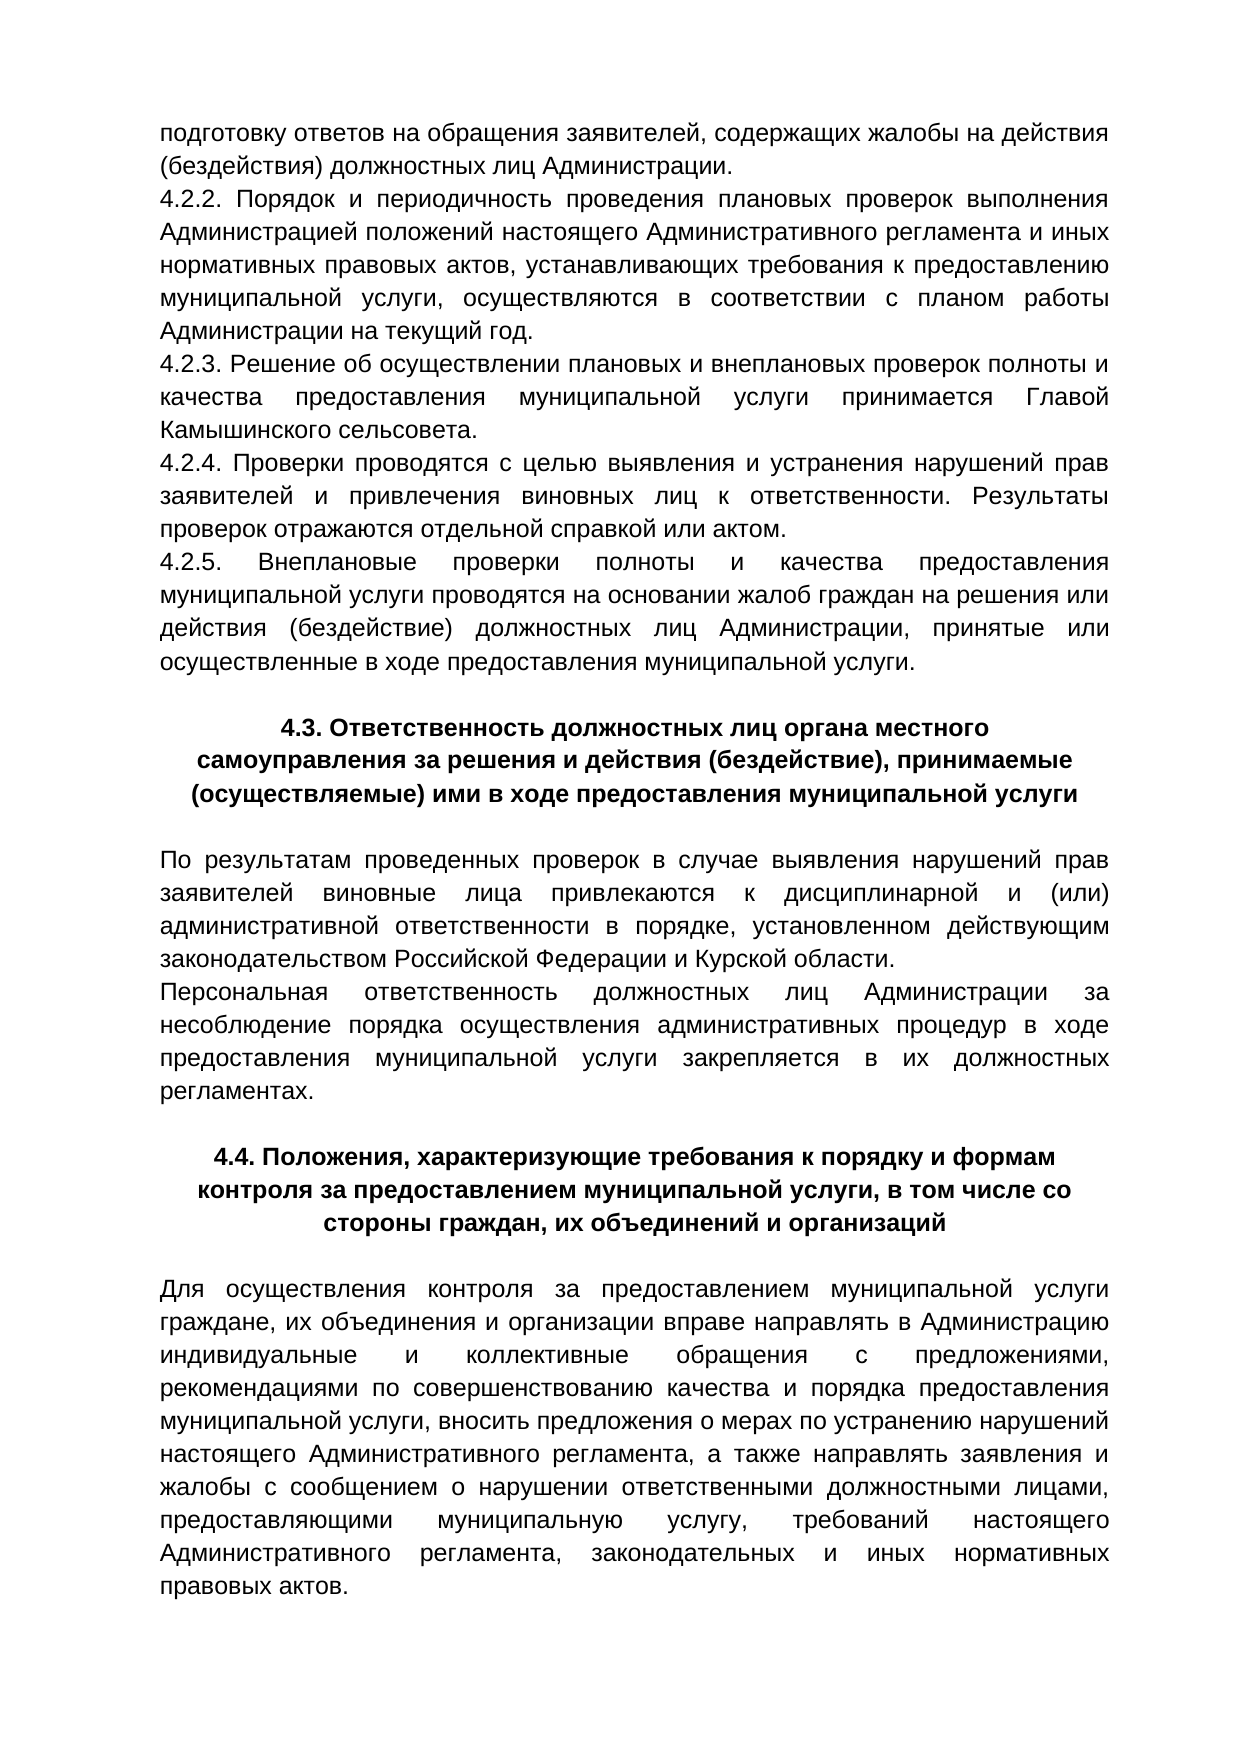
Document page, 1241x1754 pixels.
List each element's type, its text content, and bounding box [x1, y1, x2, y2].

text 4.4. Положения, характеризующие требования к порядку и формам контроля за предоставлением муниципальной услуги, в том числе со стороны граждан, их объединений и организаций [159, 1142, 1110, 1237]
text 4.2.4. Проверки проводятся с целью выявления и устранения нарушений прав заявителей и привлечения виновных лиц к ответственности. Результаты проверок отражаются отдельной справкой или актом. [159, 448, 1110, 543]
text 4.3. Ответственность должностных лиц органа местного самоуправления за решения и действия (бездействие), принимаемые (осуществляемые) ими в ходе предоставления муниципальной услуги [159, 712, 1110, 807]
text Для осуществления контроля за предоставлением муниципальной услуги граждане, их объединения и организации вправе направлять в Администрацию индивидуальные и коллективные обращения с предложениями, рекомендациями по совершенствованию качества и порядка предоставления муниципальной услуги, вносить предложения о мерах по устранению нарушений настоящего Административного регламента, а также направлять заявления и жалобы с сообщением о нарушении ответственными должностными лицами, предоставляющими муниципальную услугу, требований настоящего Административного регламента, законодательных и иных нормативных правовых актов. [159, 1274, 1110, 1600]
text 4.2.5. Внеплановые проверки полноты и качества предоставления муниципальной услуги проводятся на основании жалоб граждан на решения или действия (бездействие) должностных лиц Администрации, принятые или осуществленные в ходе предоставления муниципальной услуги. [159, 547, 1110, 675]
text 4.2.3. Решение об осуществлении плановых и внеплановых проверок полноты и качества предоставления муниципальной услуги принимается Главой Камышинского сельсовета. [159, 349, 1110, 444]
text По результатам проведенных проверок в случае выявления нарушений прав заявителей виновные лица привлекаются к дисциплинарной и (или) административной ответственности в порядке, установленном действующим законодательством Российской Федерации и Курской области. [159, 844, 1110, 972]
text 4.2.2. Порядок и периодичность проведения плановых проверок выполнения Администрацией положений настоящего Административного регламента и иных нормативных правовых актов, устанавливающих требования к предоставлению муниципальной услуги, осуществляются в соответствии с планом работы Администрации на текущий год. [159, 184, 1110, 345]
text Персональная ответственность должностных лиц Администрации за несоблюдение порядка осуществления административных процедур в ходе предоставления муниципальной услуги закрепляется в их должностных регламентах. [159, 977, 1110, 1104]
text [159, 118, 1110, 180]
